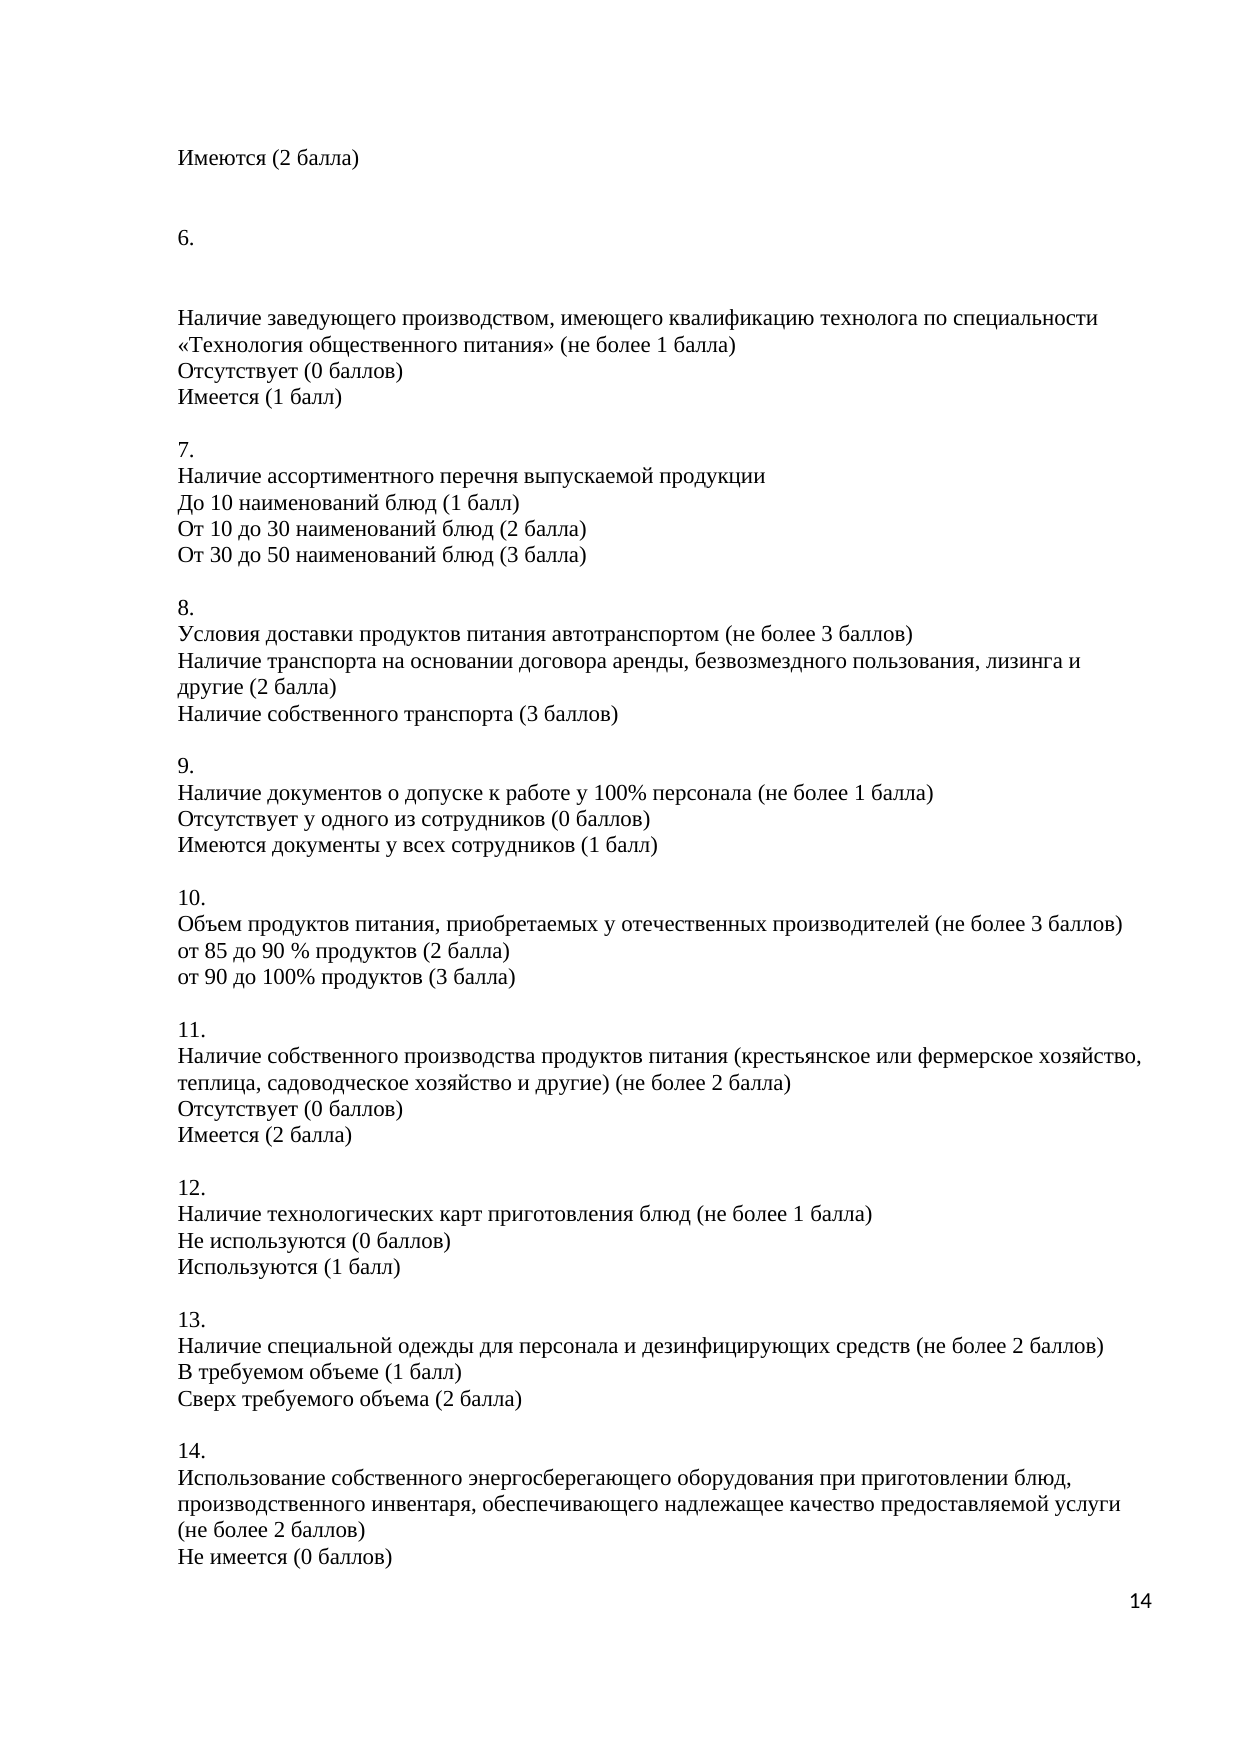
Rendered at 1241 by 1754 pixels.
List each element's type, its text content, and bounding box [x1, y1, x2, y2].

text Наличие технологических карт приготовления блюд (не более 1 балла) [177, 1200, 1152, 1227]
text 11. [177, 1016, 1152, 1042]
text Не имеется (0 баллов) [177, 1543, 1152, 1569]
text 12. [177, 1174, 1152, 1200]
text Наличие заведующего производством, имеющего квалификацию технолога по специальности «Технология общественного питания» (не более 1 балла) [177, 304, 1152, 357]
text Имеется (2 балла) [177, 1121, 1152, 1148]
text От 30 до 50 наименований блюд (3 балла) [177, 541, 1152, 568]
text Используются (1 балл) [177, 1253, 1152, 1279]
text 7. [177, 436, 1152, 462]
text Сверх требуемого объема (2 балла) [177, 1385, 1152, 1411]
text Наличие документов о допуске к работе у 100% персонала (не более 1 балла) [177, 779, 1152, 805]
text Отсутствует (0 баллов) [177, 357, 1152, 383]
text Отсутствует у одного из сотрудников (0 баллов) [177, 805, 1152, 831]
text 8. [177, 594, 1152, 621]
text 9. [177, 752, 1152, 779]
text До 10 наименований блюд (1 балл) [177, 489, 1152, 515]
text От 10 до 30 наименований блюд (2 балла) [177, 515, 1152, 541]
text Наличие ассортиментного перечня выпускаемой продукции [177, 462, 1152, 489]
text от 90 до 100% продуктов (3 балла) [177, 963, 1152, 989]
text Объем продуктов питания, приобретаемых у отечественных производителей (не более 3 баллов) [177, 910, 1152, 937]
text Имеются документы у всех сотрудников (1 балл) [177, 831, 1152, 858]
text Наличие транспорта на основании договора аренды, безвозмездного пользования, лизинга и другие (2 балла) [177, 647, 1152, 699]
text 14. [177, 1437, 1152, 1464]
text Использование собственного энергосберегающего оборудования при приготовлении блюд, производственного инвентаря, обеспечивающего надлежащее качество предоставляемой услуги (не более 2 баллов) [177, 1464, 1152, 1543]
text В требуемом объеме (1 балл) [177, 1358, 1152, 1385]
text Наличие специальной одежды для персонала и дезинфицирующих средств (не более 2 баллов) [177, 1332, 1152, 1358]
text Условия доставки продуктов питания автотранспортом (не более 3 баллов) [177, 621, 1152, 647]
text Наличие собственного транспорта (3 баллов) [177, 699, 1152, 726]
text Не используются (0 баллов) [177, 1227, 1152, 1253]
text 13. [177, 1306, 1152, 1332]
text Отсутствует (0 баллов) [177, 1095, 1152, 1121]
text 10. [177, 884, 1152, 910]
text Имеется (1 балл) [177, 383, 1152, 410]
text Имеются (2 балла) [177, 144, 1152, 171]
text 6. [177, 223, 1152, 250]
text Наличие собственного производства продуктов питания (крестьянское или фермерское хозяйство, теплица, садоводческое хозяйство и другие) (не более 2 балла) [177, 1042, 1152, 1095]
text от 85 до 90 % продуктов (2 балла) [177, 937, 1152, 963]
